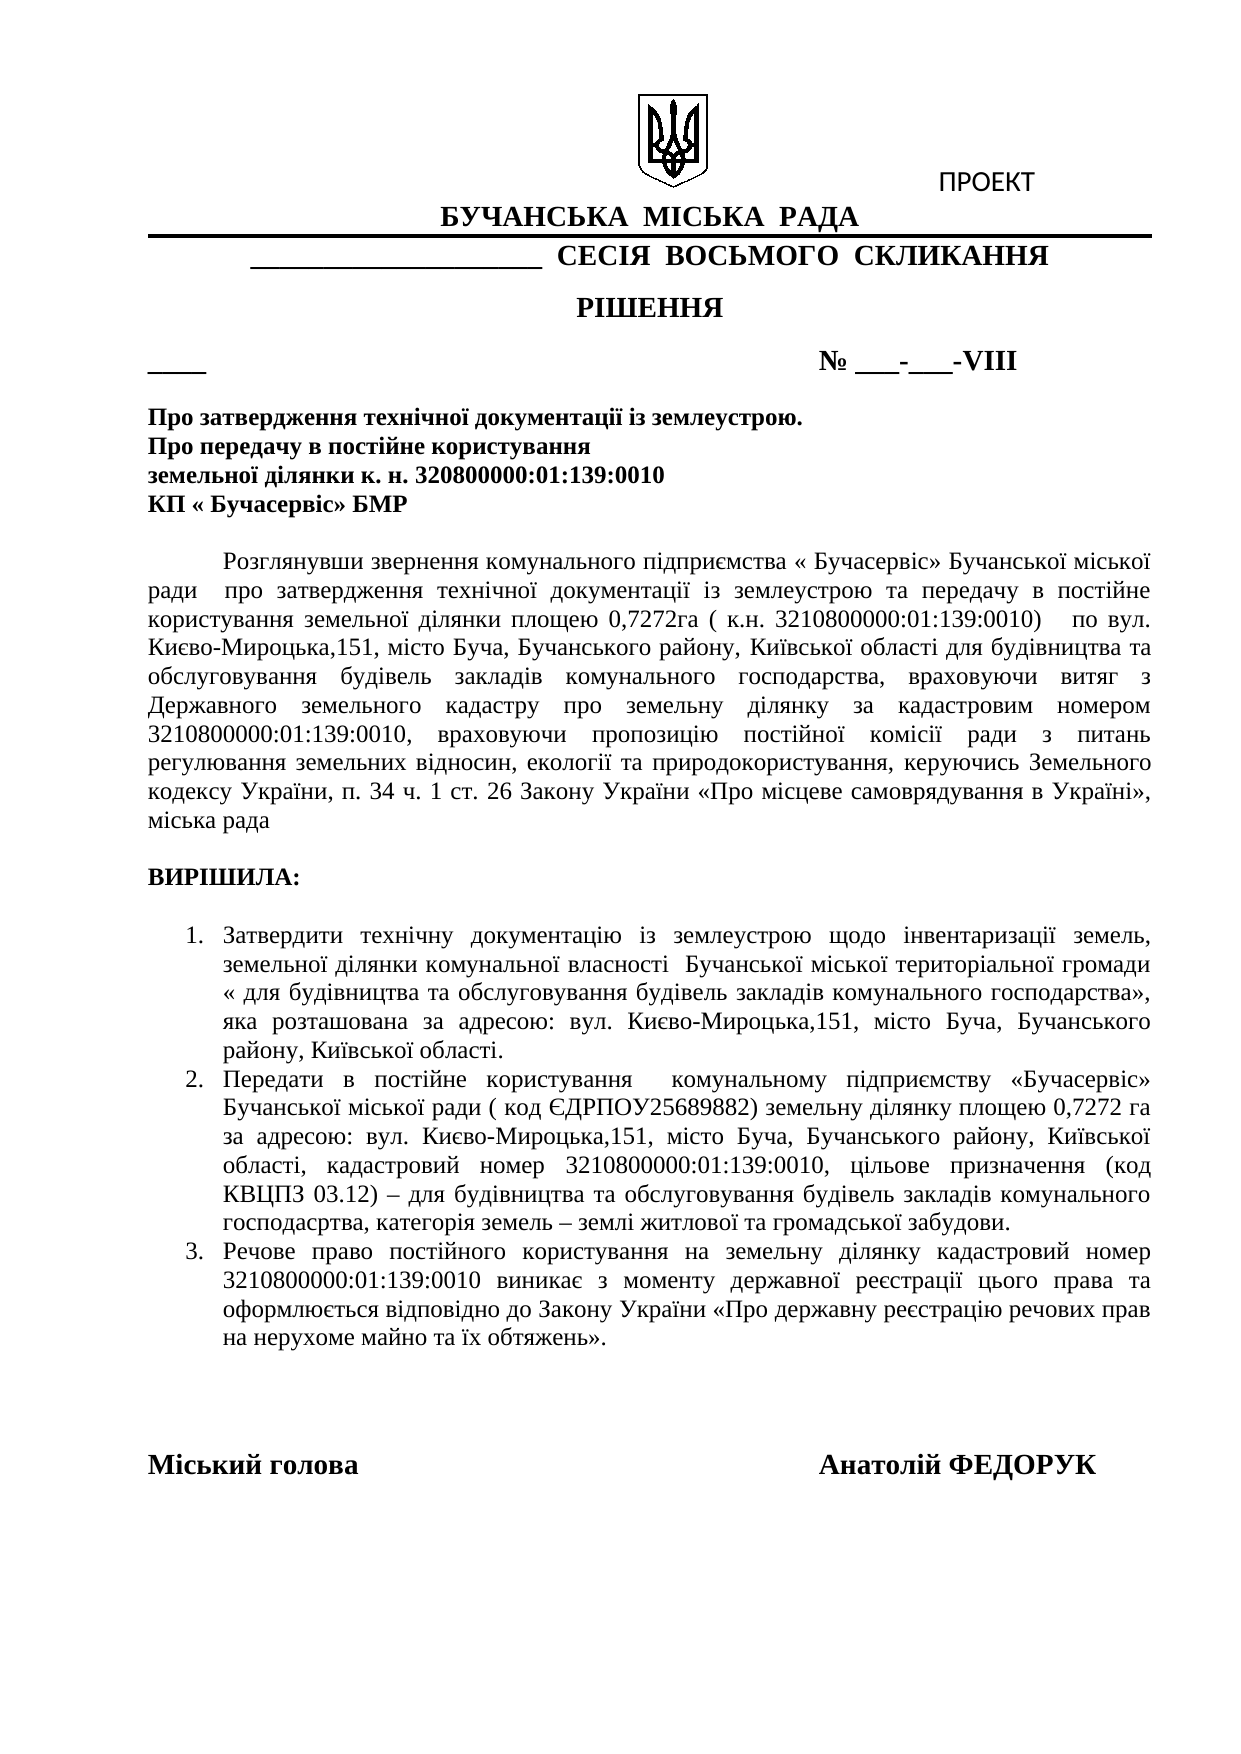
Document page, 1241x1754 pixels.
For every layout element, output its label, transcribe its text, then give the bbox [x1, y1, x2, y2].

list Передати в постійне користування комунальному підприємству «Бучасервіс» Бучанської міської ради ( код ЄДРПОУ25689882) земельну ділянку площею 0,7272 га за адресою: вул. Києво-Мироцька,151, місто Буча, Бучанського району, Київської області, кадастровий номер 3210800000:01:139:0010, цільове призначення (код КВЦПЗ 03.12) – для будівництва та обслуговування будівель закладів комунального господасртва, категорія земель – землі житлової та громадської забудови. [185, 1064, 1152, 1236]
text Міський голова Анатолій ФЕДОРУК [148, 1447, 1152, 1481]
text БУЧАНСЬКА МІСЬКА РАДА [148, 199, 1152, 234]
text земельної ділянки к. н. 320800000:01:139:0010 [148, 460, 1152, 489]
list Затвердити технічну документацію із землеустрою щодо інвентаризації земель, земельної ділянки комунальної власності Бучанської міської територіальної громади « для будівництва та обслуговування будівель закладів комунального господарства», яка розташована за адресою: вул. Києво-Мироцька,151, місто Буча, Бучанського району, Київської області. [185, 920, 1152, 1064]
text КП « Бучасервіс» БМР [148, 489, 1152, 517]
text Про затвердження технічної документації із землеустрою. [148, 402, 1152, 431]
list Речове право постійного користування на земельну ділянку кадастровий номер 3210800000:01:139:0010 виникає з моменту державної реєстрації цього права та оформлюється відповідно до Закону України «Про державну реєстрацію речових прав на нерухоме майно та їх обтяжень». [185, 1236, 1152, 1351]
text ____ № ___-___-VІІІ [148, 343, 1152, 377]
text ВИРІШИЛА: [148, 862, 1152, 891]
text РІШЕННЯ [148, 290, 1152, 324]
text ____________________ СЕСІЯ ВОСЬМОГО СКЛИКАННЯ [148, 238, 1152, 271]
text Розглянувши звернення комунального підприємства « Бучасервіс» Бучанської міської ради про затвердження технічної документації із землеустрою та передачу в постійне користування земельної ділянки площею 0,7272га ( к.н. 3210800000:01:139:0010) по вул. Києво-Мироцька,151, місто Буча, Бучанського району, Київської області для будівництва та обслуговування будівель закладів комунального господарства, враховуючи витяг з Державного земельного кадастру про земельну ділянку за кадастровим номером 3210800000:01:139:0010, враховуючи пропозицію постійної комісії ради з питань регулювання земельних відносин, екології та природокористування, керуючись Земельного кодексу України, п. 34 ч. 1 ст. 26 Закону України «Про місцеве самоврядування в Україні», міська рада [148, 546, 1152, 834]
text Про передачу в постійне користування [148, 431, 1152, 460]
text ПРОЕКТ [148, 88, 1152, 199]
